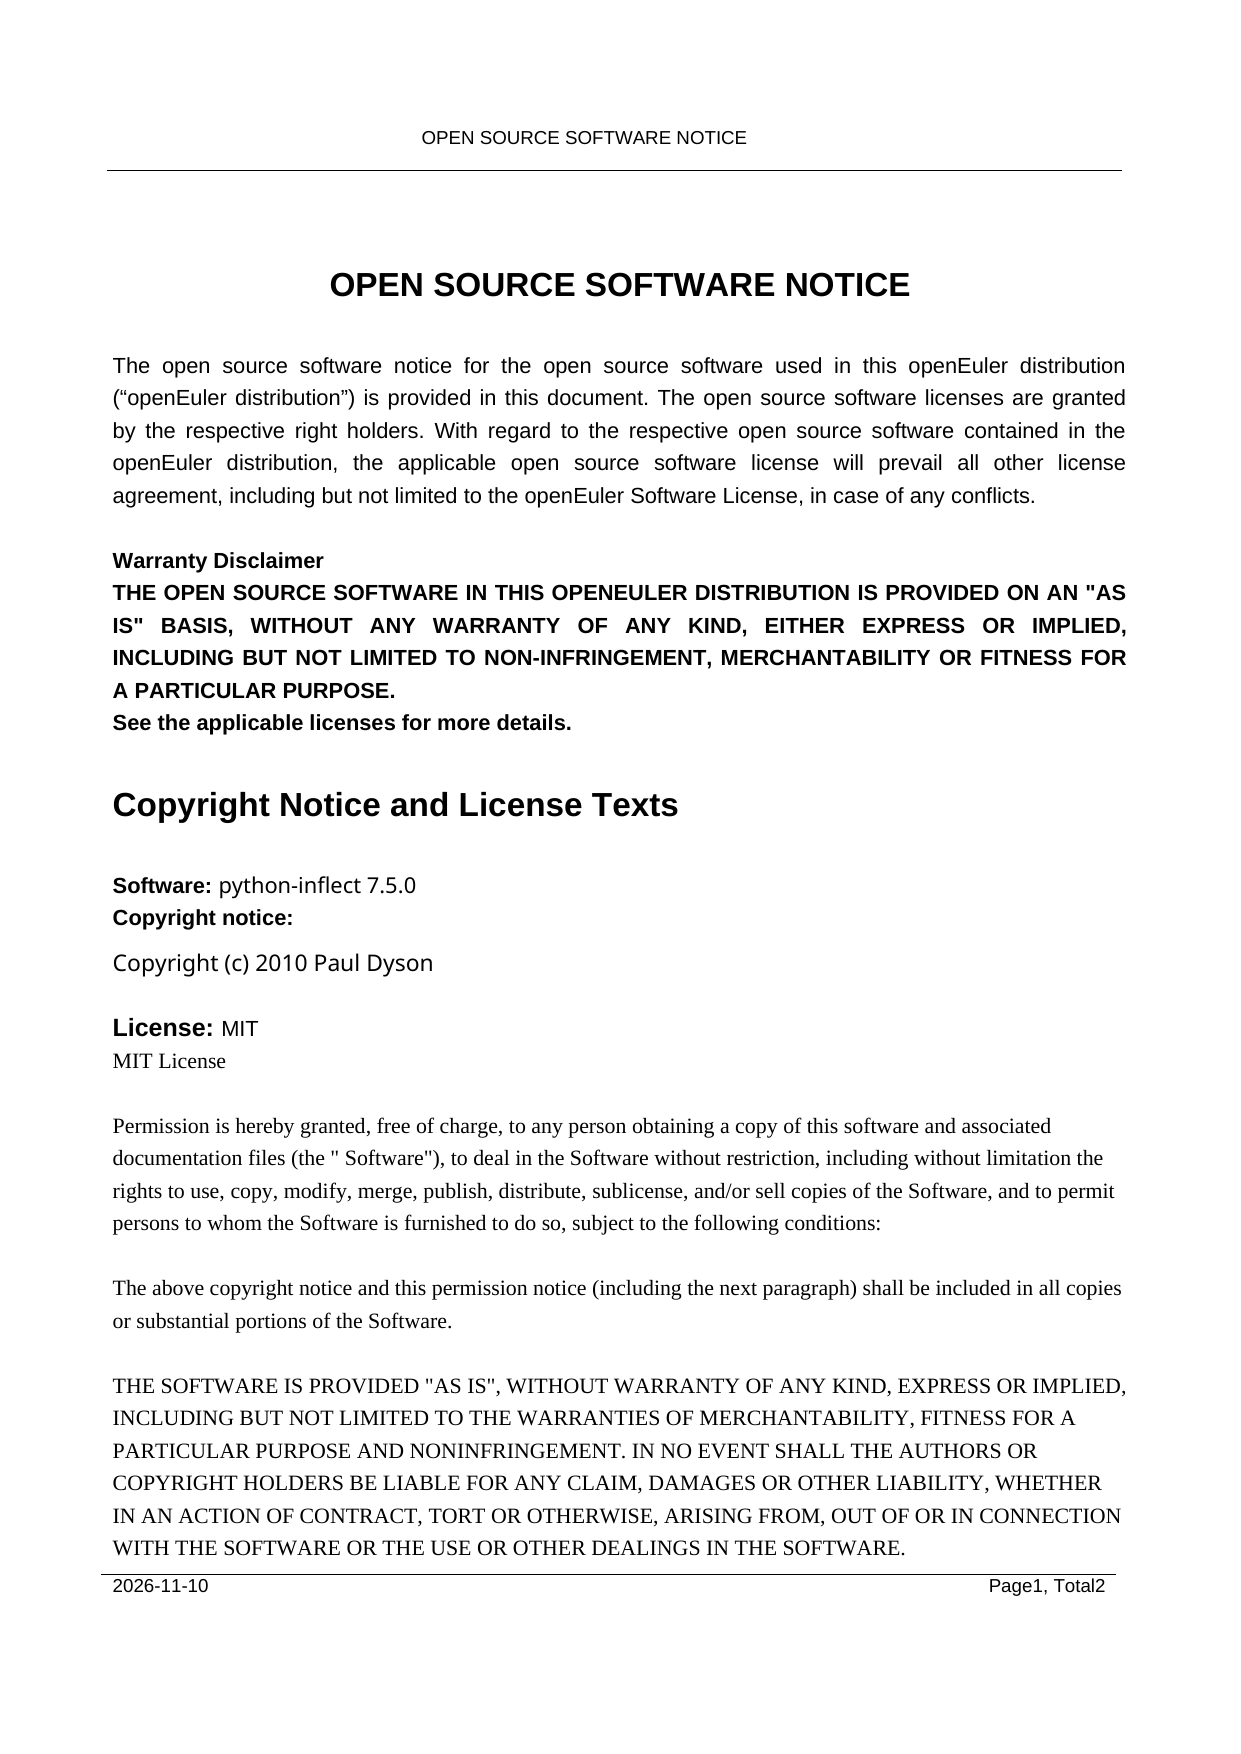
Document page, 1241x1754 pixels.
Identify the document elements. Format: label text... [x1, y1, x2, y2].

text Copyright Notice and License Texts [112, 771, 1128, 836]
text Warranty Disclaimer [112, 544, 1128, 576]
text Copyright notice: [112, 901, 1128, 934]
text Copyright (c) 2010 Paul Dyson [112, 947, 1128, 1012]
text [112, 1044, 1128, 1564]
text OPEN SOURCE SOFTWARE NOTICE [112, 251, 1128, 316]
text License: MIT [112, 1012, 1128, 1044]
title Software: python-inflect 7.5.0 [112, 869, 1128, 901]
text The open source software notice for the open source software used in this openEuler distribution (“openEuler distribution”) is provided in this document. The open source software licenses are granted by the respective right holders. With regard to the respective open source software contained in the openEuler distribution, the applicable open source software license will prevail all other license agreement, including but not limited to the openEuler Software License, in case of any conflicts. [112, 349, 1128, 511]
text THE OPEN SOURCE SOFTWARE IN THIS OPENEULER DISTRIBUTION IS PROVIDED ON AN "AS IS" BASIS, WITHOUT ANY WARRANTY OF ANY KIND, EITHER EXPRESS OR IMPLIED, INCLUDING BUT NOT LIMITED TO NON-INFRINGEMENT, MERCHANTABILITY OR FITNESS FOR A PARTICULAR PURPOSE. See the applicable licenses for more details. [112, 576, 1128, 739]
